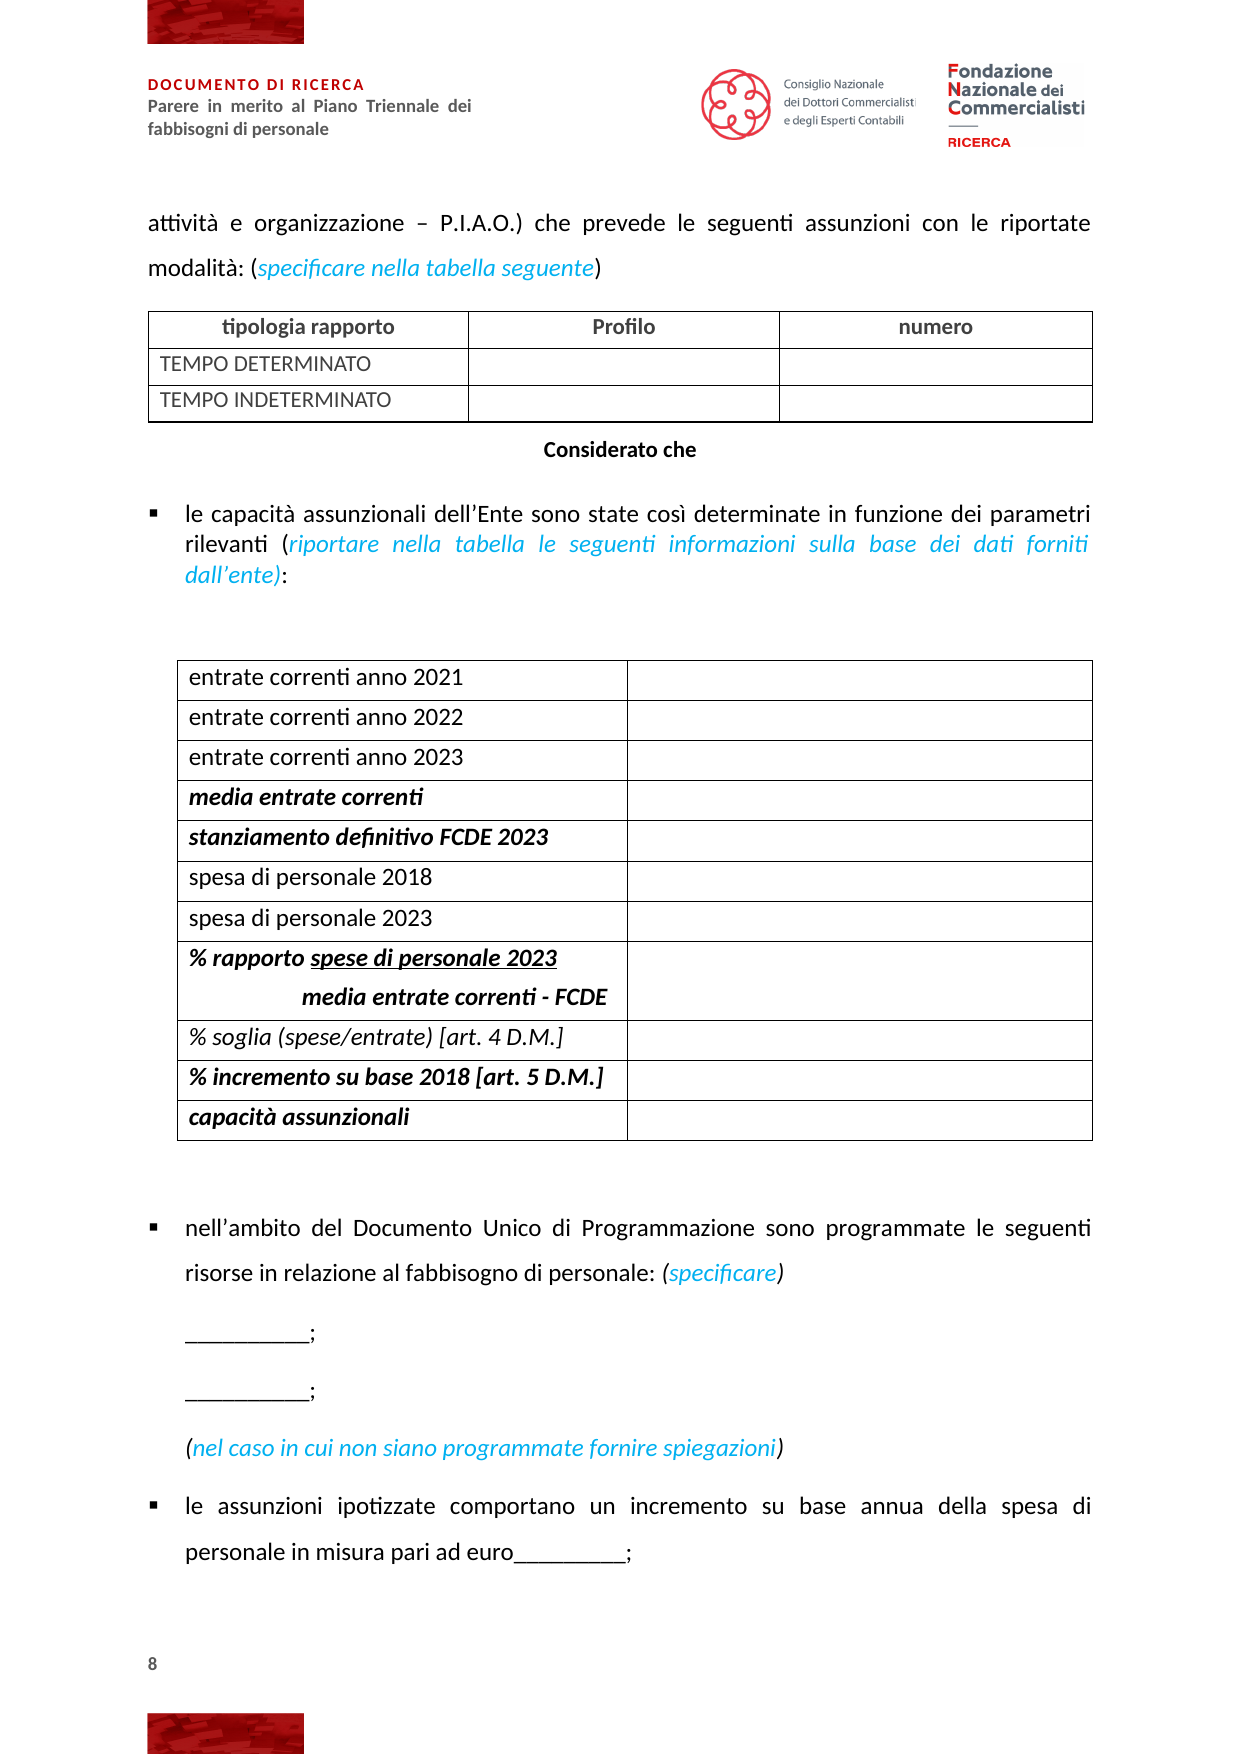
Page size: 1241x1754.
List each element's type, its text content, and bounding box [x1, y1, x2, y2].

list le capacità assunzionali dell’Ente sono state così determinate in funzione dei parametri rilevanti (riportare nella tabella le seguenti informazioni sulla base dei dati forniti dall’ente): [148, 498, 1092, 589]
table_cell entrate correnti anno 2022 [178, 701, 627, 740]
table_header Profilo [469, 312, 779, 348]
table_cell [469, 386, 779, 421]
table_cell TEMPO INDETERMINATO [149, 386, 468, 421]
table_header [628, 661, 1092, 700]
text Considerato che [148, 435, 1092, 463]
table_cell [628, 1061, 1092, 1100]
table_cell [628, 821, 1092, 861]
table_cell spesa di personale 2018 [178, 862, 627, 901]
table_cell % incremento su base 2018 [art. 5 D.M.] [178, 1061, 627, 1100]
table_cell [628, 1101, 1092, 1140]
table_header entrate correnti anno 2021 [178, 661, 627, 700]
table_cell [780, 349, 1092, 384]
picture [148, 0, 304, 44]
table_cell capacità assunzionali [178, 1101, 627, 1140]
table_cell TEMPO DETERMINATO [149, 349, 468, 384]
table_cell [469, 349, 779, 384]
text __________; [185, 1316, 1092, 1346]
picture [948, 63, 1085, 147]
table_header tipologia rapporto [149, 312, 468, 348]
table_cell % rapporto spese di personale 2023 media entrate correnti - FCDE [178, 942, 627, 1020]
table_cell spesa di personale 2023 [178, 902, 627, 941]
table_cell [628, 781, 1092, 820]
table_cell [780, 386, 1092, 421]
table_cell [628, 741, 1092, 780]
picture [701, 69, 916, 140]
table_cell entrate correnti anno 2023 [178, 741, 627, 780]
picture [148, 1714, 304, 1754]
list le assunzioni ipotizzate comportano un incremento su base annua della spesa di personale in misura pari ad euro_________; [148, 1490, 1092, 1567]
text (nel caso in cui non siano programmate fornire spiegazioni) [185, 1432, 1092, 1463]
table_cell [628, 701, 1092, 740]
table_header numero [780, 312, 1092, 348]
table_cell [628, 1021, 1092, 1060]
table_cell % soglia (spese/entrate) [art. 4 D.M.] [178, 1021, 627, 1060]
list nell’ambito del Documento Unico di Programmazione sono programmate le seguenti risorse in relazione al fabbisogno di personale: (specificare) [148, 1212, 1092, 1288]
table_cell stanziamento definitivo FCDE 2023 [178, 821, 627, 861]
table_cell media entrate correnti [178, 781, 627, 820]
table_cell [628, 942, 1092, 1020]
table_cell [628, 862, 1092, 901]
table_cell [628, 902, 1092, 941]
text __________; [185, 1374, 1092, 1404]
